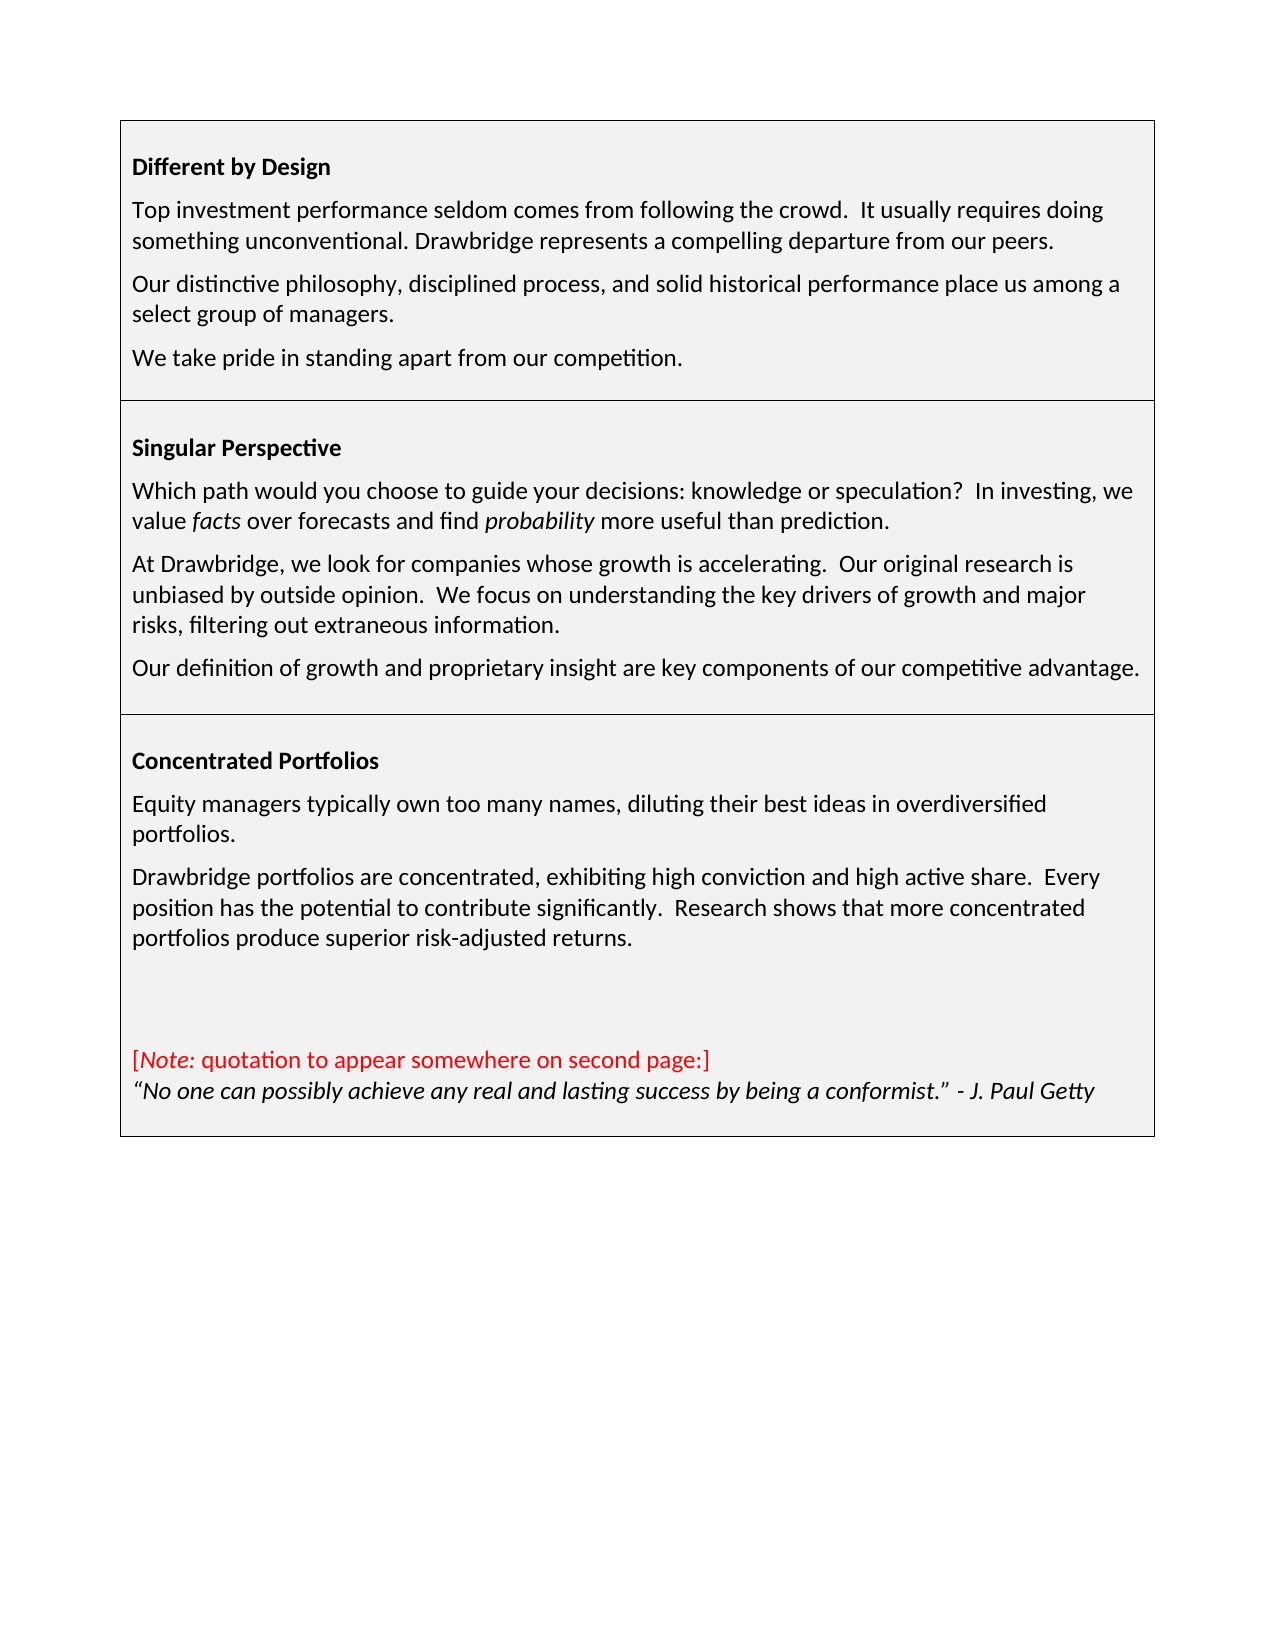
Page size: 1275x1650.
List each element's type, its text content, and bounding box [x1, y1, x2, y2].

table_cell Singular Perspective Which path would you choose to guide your decisions: knowledge or speculation? In investing, we value facts over forecasts and find probability more useful than prediction. At Drawbridge, we look for companies whose growth is accelerating. Our original research is unbiased by outside opinion. We focus on understanding the key drivers of growth and major risks, filtering out extraneous information. Our definition of growth and proprietary insight are key components of our competitive advantage. [121, 401, 1154, 713]
table_cell Concentrated Portfolios Equity managers typically own too many names, diluting their best ideas in overdiversified portfolios. Drawbridge portfolios are concentrated, exhibiting high conviction and high active share. Every position has the potential to contribute significantly. Research shows that more concentrated portfolios produce superior risk-adjusted returns. [Note: quotation to appear somewhere on second page:] “No one can possibly achieve any real and lasting success by being a conformist.” - J. Paul Getty [121, 715, 1154, 1136]
table_header Different by Design Top investment performance seldom comes from following the crowd. It usually requires doing something unconventional. Drawbridge represents a compelling departure from our peers. Our distinctive philosophy, disciplined process, and solid historical performance place us among a select group of managers. We take pride in standing apart from our competition. [121, 121, 1154, 400]
